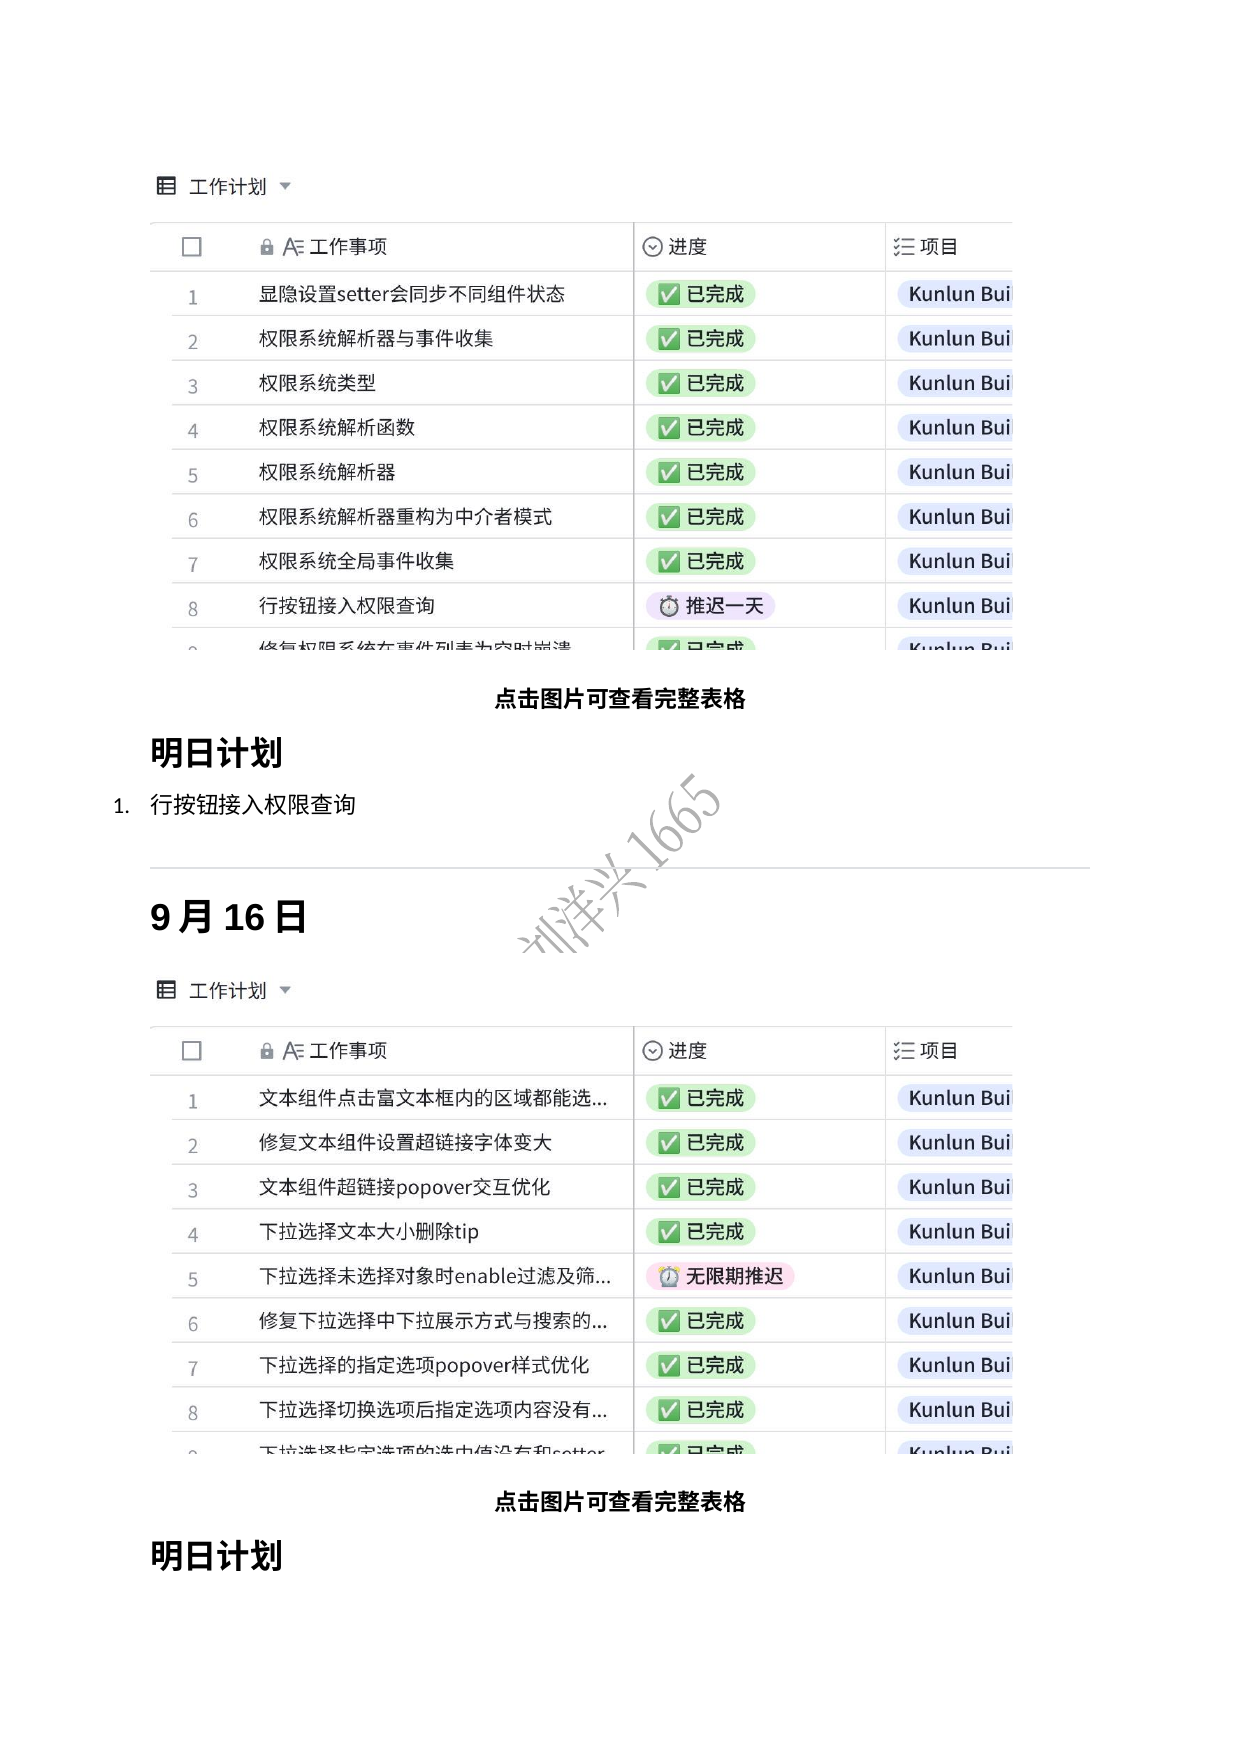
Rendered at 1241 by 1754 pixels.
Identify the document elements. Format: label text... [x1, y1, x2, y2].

list 行按钮接入权限查询 [112, 787, 1090, 820]
text 点击图片可查看完整表格 [150, 681, 1090, 714]
picture [150, 953, 1013, 1454]
text 点击图片可查看完整表格 [150, 1484, 1090, 1517]
picture [150, 150, 1013, 650]
